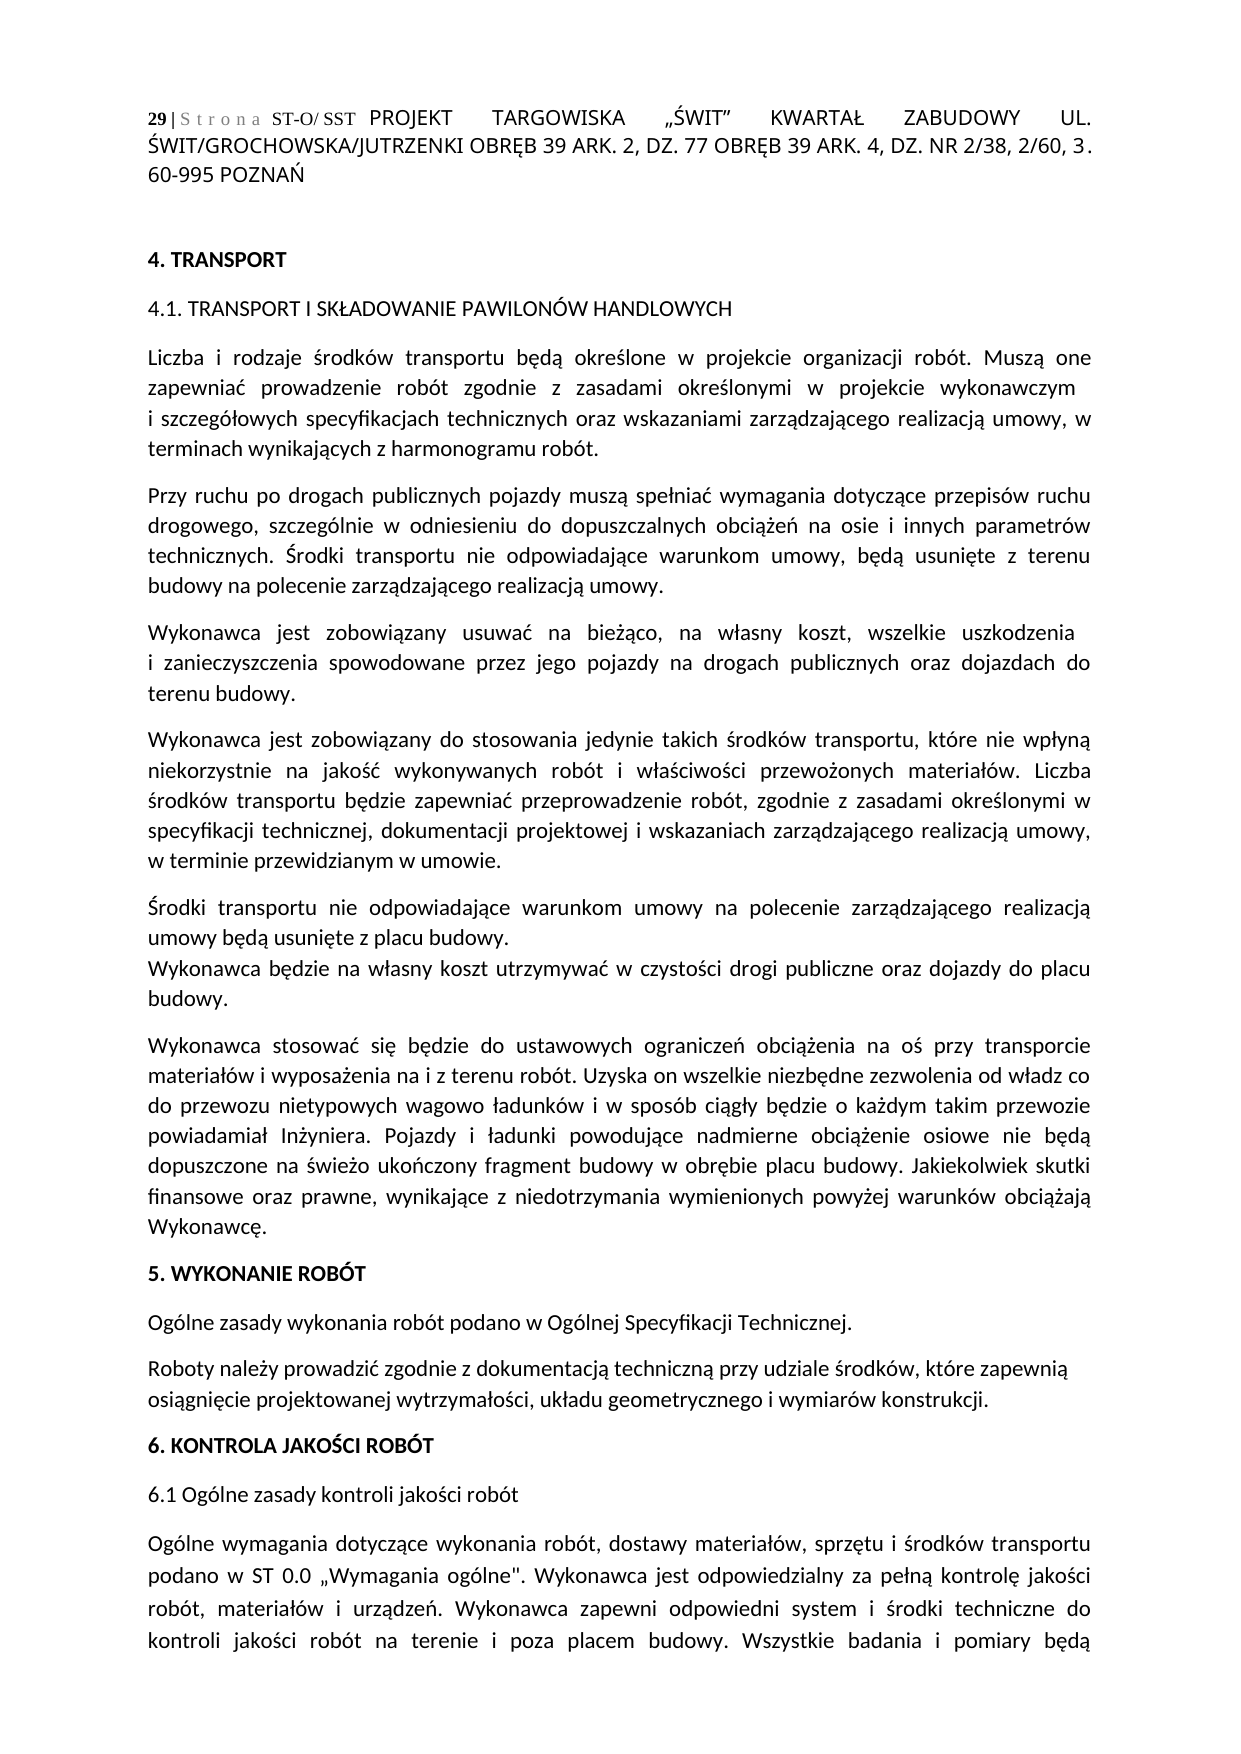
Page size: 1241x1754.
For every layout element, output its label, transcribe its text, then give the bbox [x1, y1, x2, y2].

text 6. KONTROLA JAKOŚCI ROBÓT [148, 1432, 1092, 1460]
text 6.1 Ogólne zasady kontroli jakości robót [148, 1481, 1092, 1508]
text Liczba i rodzaje środków transportu będą określone w projekcie organizacji robót. Muszą one zapewniać prowadzenie robót zgodnie z zasadami określonymi w projekcie wykonawczym i szczegółowych specyfikacjach technicznych oraz wskazaniami zarządzającego realizacją umowy, w terminach wynikających z harmonogramu robót. [148, 343, 1092, 462]
text 5. WYKONANIE ROBÓT [148, 1259, 1092, 1287]
text 4.1. TRANSPORT I SKŁADOWANIE PAWILONÓW HANDLOWYCH [148, 294, 1092, 322]
text Wykonawca jest zobowiązany usuwać na bieżąco, na własny koszt, wszelkie uszkodzenia i zanieczyszczenia spowodowane przez jego pojazdy na drogach publicznych oraz dojazdach do terenu budowy. [148, 618, 1092, 707]
text Wykonawca stosować się będzie do ustawowych ograniczeń obciążenia na oś przy transporcie materiałów i wyposażenia na i z terenu robót. Uzyska on wszelkie niezbędne zezwolenia od władz co do przewozu nietypowych wagowo ładunków i w sposób ciągły będzie o każdym takim przewozie powiadamiał Inżyniera. Pojazdy i ładunki powodujące nadmierne obciążenie osiowe nie będą dopuszczone na świeżo ukończony fragment budowy w obrębie placu budowy. Jakiekolwiek skutki finansowe oraz prawne, wynikające z niedotrzymania wymienionych powyżej warunków obciążają Wykonawcę. [148, 1031, 1092, 1240]
text Przy ruchu po drogach publicznych pojazdy muszą spełniać wymagania dotyczące przepisów ruchu drogowego, szczególnie w odniesieniu do dopuszczalnych obciążeń na osie i innych parametrów technicznych. Środki transportu nie odpowiadające warunkom umowy, będą usunięte z terenu budowy na polecenie zarządzającego realizacją umowy. [148, 481, 1092, 599]
text Środki transportu nie odpowiadające warunkom umowy na polecenie zarządzającego realizacją umowy będą usunięte z placu budowy. Wykonawca będzie na własny koszt utrzymywać w czystości drogi publiczne oraz dojazdy do placu budowy. [148, 893, 1092, 1012]
text 4. TRANSPORT [148, 246, 1092, 273]
text Wykonawca jest zobowiązany do stosowania jedynie takich środków transportu, które nie wpłyną niekorzystnie na jakość wykonywanych robót i właściwości przewożonych materiałów. Liczba środków transportu będzie zapewniać przeprowadzenie robót, zgodnie z zasadami określonymi w specyfikacji technicznej, dokumentacji projektowej i wskazaniach zarządzającego realizacją umowy, w terminie przewidzianym w umowie. [148, 726, 1092, 874]
text Roboty należy prowadzić zgodnie z dokumentacją techniczną przy udziale środków, które zapewnią osiągnięcie projektowanej wytrzymałości, układu geometrycznego i wymiarów konstrukcji. [148, 1354, 1092, 1413]
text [148, 1529, 1092, 1654]
text Ogólne zasady wykonania robót podano w Ogólnej Specyfikacji Technicznej. [148, 1308, 1092, 1336]
